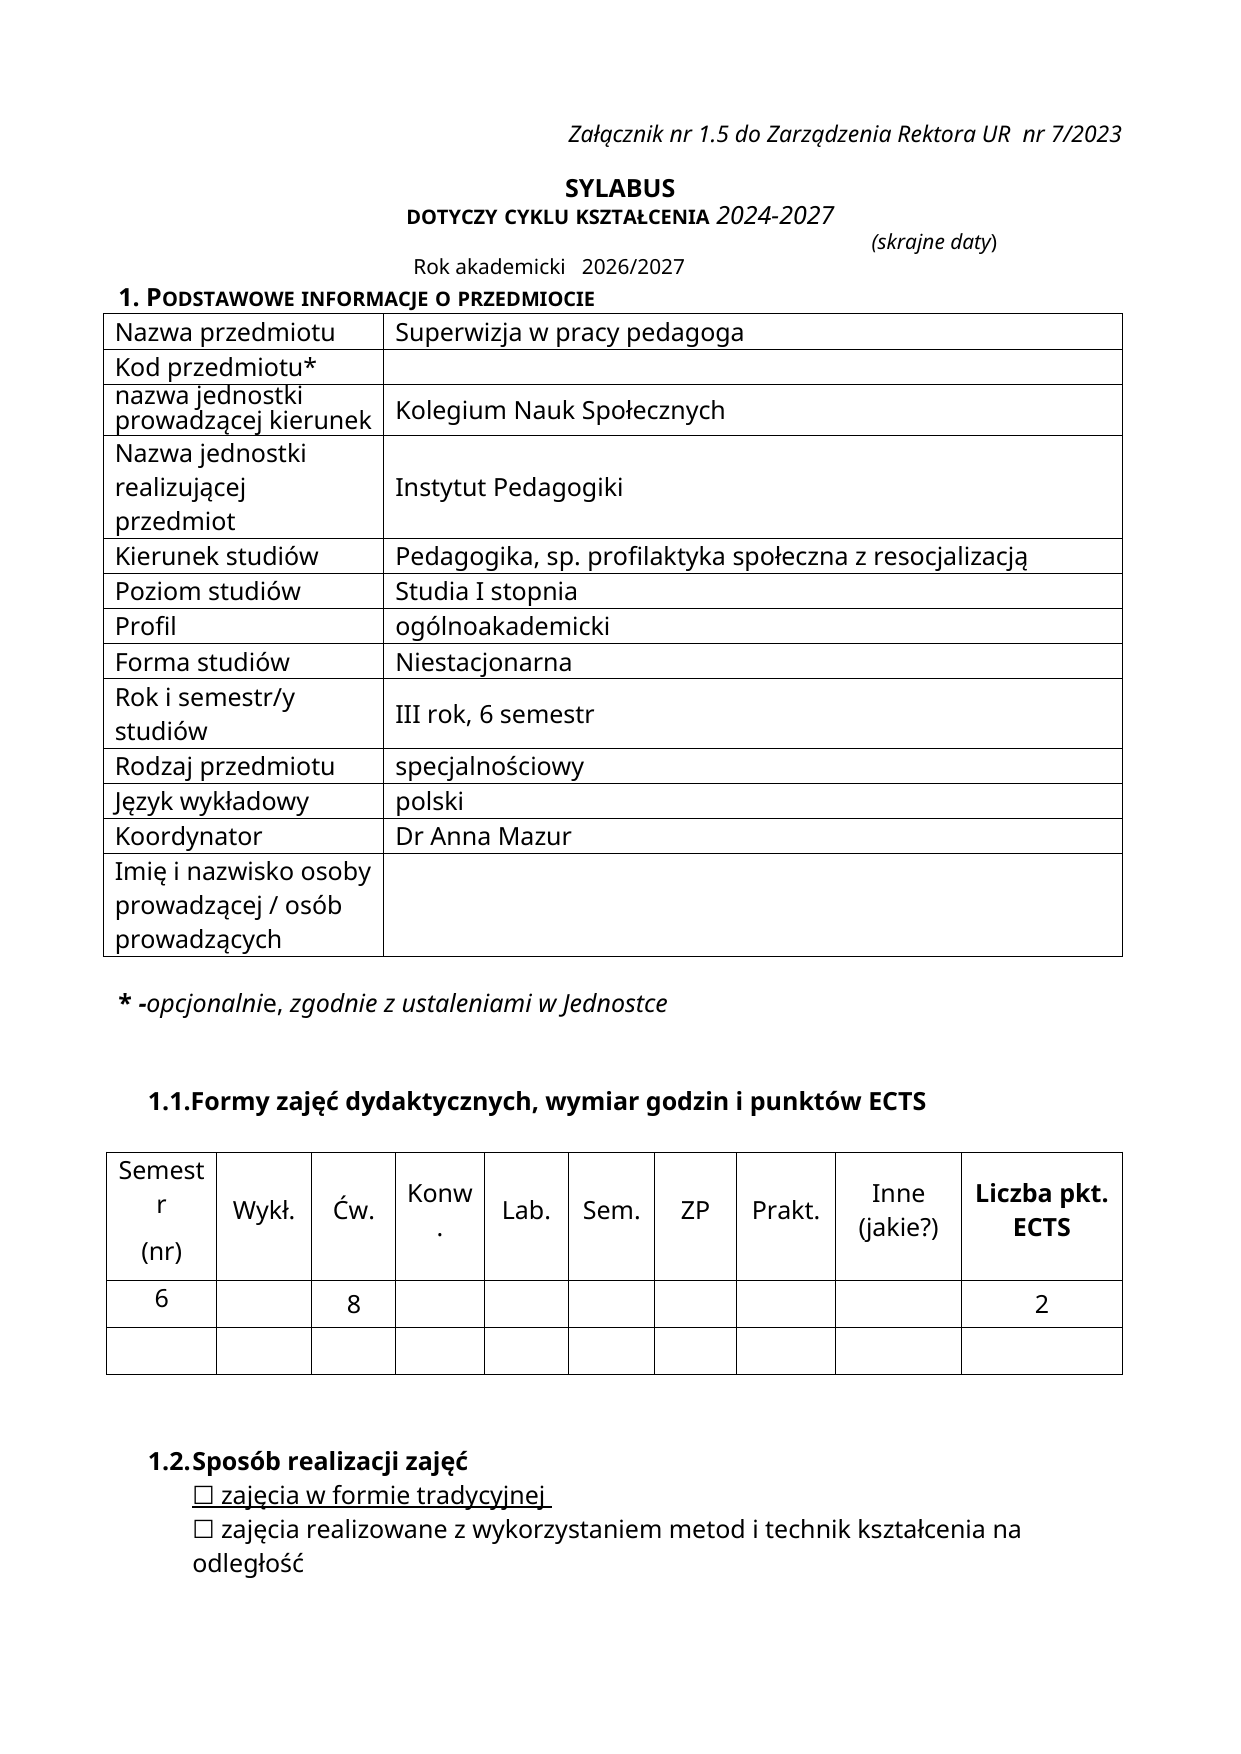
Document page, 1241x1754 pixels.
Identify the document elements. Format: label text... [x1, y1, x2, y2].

table_cell [962, 1328, 1122, 1374]
table_header Ćw. [312, 1153, 395, 1280]
table_cell Dr Anna Mazur [384, 819, 1122, 853]
table_cell Rodzaj przedmiotu [104, 749, 383, 782]
text Załącznik nr 1.5 do Zarządzenia Rektora UR nr 7/2023 [118, 118, 1122, 149]
table_cell [312, 1328, 395, 1374]
table_header Inne (jakie?) [836, 1153, 961, 1280]
table_cell Nazwa jednostki realizującej przedmiot [104, 436, 383, 538]
table_cell [737, 1281, 835, 1327]
table_cell 2 [962, 1281, 1122, 1327]
table_cell Profil [104, 609, 383, 643]
table_cell Rok i semestr/y studiów [104, 679, 383, 747]
table_cell [836, 1328, 961, 1374]
table_cell [569, 1328, 654, 1374]
table_cell Studia I stopnia [384, 574, 1122, 608]
table_header Wykł. [217, 1153, 311, 1280]
table_cell [396, 1328, 484, 1374]
table_cell 8 [312, 1281, 395, 1327]
table_cell Forma studiów [104, 644, 383, 678]
table_cell [107, 1328, 216, 1374]
table_cell Kierunek studiów [104, 539, 383, 573]
text 1.1.Formy zajęć dydaktycznych, wymiar godzin i punktów ECTS [148, 1083, 1122, 1117]
table_cell [396, 1281, 484, 1327]
table_cell Imię i nazwisko osoby prowadzącej / osób prowadzących [104, 854, 383, 956]
table_header Sem. [569, 1153, 654, 1280]
table_cell polski [384, 784, 1122, 818]
table_cell [485, 1328, 568, 1374]
table_cell nazwa jednostki prowadzącej kierunek [104, 385, 383, 434]
text ☐ zajęcia w formie tradycyjnej [192, 1477, 1122, 1511]
table_cell [836, 1281, 961, 1327]
table_header Konw. [396, 1153, 484, 1280]
table_cell [737, 1328, 835, 1374]
table_header Nazwa przedmiotu [104, 314, 383, 348]
table_header Superwizja w pracy pedagoga [384, 314, 1122, 348]
table_cell Kolegium Nauk Społecznych [384, 385, 1122, 434]
table_header Liczba pkt. ECTS [962, 1153, 1122, 1280]
table_cell Niestacjonarna [384, 644, 1122, 678]
text 1.2. Sposób realizacji zajęć [148, 1443, 1122, 1477]
text * -opcjonalnie, zgodnie z ustaleniami w Jednostce [118, 986, 1122, 1020]
text ☐ zajęcia realizowane z wykorzystaniem metod i technik kształcenia na odległość [192, 1511, 1122, 1579]
table_cell Koordynator [104, 819, 383, 853]
table_cell Język wykładowy [104, 784, 383, 818]
table_cell Kod przedmiotu* [104, 350, 383, 383]
text dotyczy cyklu kształcenia 2024-2027 [118, 204, 1122, 229]
text Rok akademicki 2026/2027 [118, 254, 1122, 279]
table_cell III rok, 6 semestr [384, 679, 1122, 747]
table_cell [217, 1328, 311, 1374]
table_cell [655, 1281, 736, 1327]
table_cell 6 [107, 1281, 216, 1327]
text 1. Podstawowe informacje o przedmiocie [118, 279, 1122, 313]
table_header ZP [655, 1153, 736, 1280]
table_cell [655, 1328, 736, 1374]
text SYLABUS [118, 170, 1122, 204]
table_cell specjalnościowy [384, 749, 1122, 782]
table_cell Pedagogika, sp. profilaktyka społeczna z resocjalizacją [384, 539, 1122, 573]
table_cell ogólnoakademicki [384, 609, 1122, 643]
table_header Lab. [485, 1153, 568, 1280]
table_cell [384, 350, 1122, 383]
text (skrajne daty) [118, 229, 1122, 254]
table_cell [569, 1281, 654, 1327]
table_header Prakt. [737, 1153, 835, 1280]
table_cell [384, 854, 1122, 956]
table_cell Poziom studiów [104, 574, 383, 608]
table_cell [217, 1281, 311, 1327]
table_cell Instytut Pedagogiki [384, 436, 1122, 538]
table_cell [485, 1281, 568, 1327]
table_header Semestr (nr) [107, 1153, 216, 1280]
